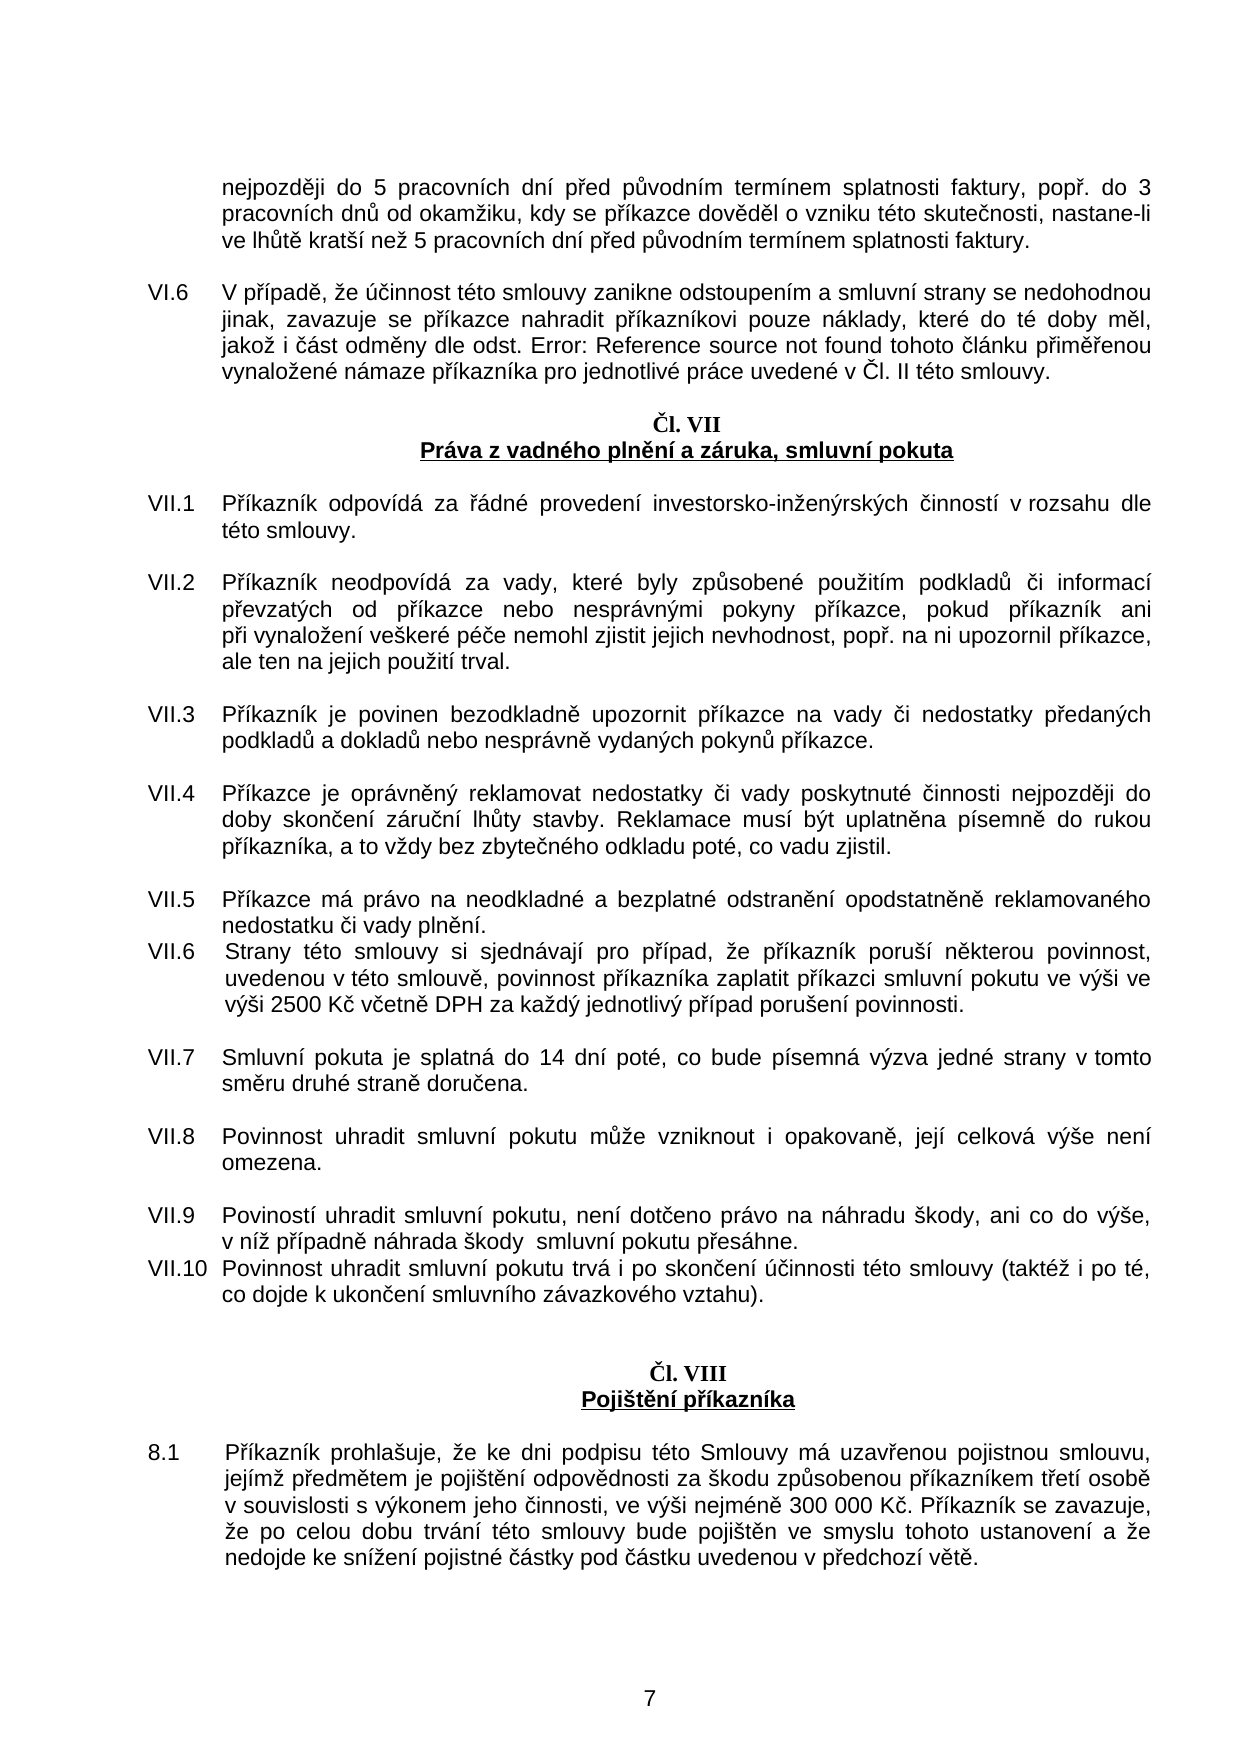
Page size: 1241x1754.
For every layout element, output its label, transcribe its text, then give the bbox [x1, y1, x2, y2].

list Příkazce je oprávněný reklamovat nedostatky či vady poskytnuté činnosti nejpozději do doby skončení záruční lhůty stavby. Reklamace musí být uplatněna písemně do rukou příkazníka, a to vždy bez zbytečného odkladu poté, co vadu zjistil. [148, 780, 1152, 859]
text Pojištění příkazníka [224, 1386, 1152, 1413]
list Povinnost uhradit smluvní pokutu trvá i po skončení účinnosti této smlouvy (taktéž i po té, co dojde k ukončení smluvního závazkového vztahu). [148, 1254, 1152, 1307]
list Příkazce má právo na neodkladné a bezplatné odstranění opodstatněně reklamovaného nedostatku či vady plnění. [148, 886, 1152, 938]
list Strany této smlouvy si sjednávají pro případ, že příkazník poruší některou povinnost, uvedenou v této smlouvě, povinnost příkazníka zaplatit příkazci smluvní pokutu ve výši ve výši 2500 Kč včetně DPH za každý jednotlivý případ porušení povinnosti. [148, 938, 1152, 1017]
text Čl. VIII [224, 1360, 1152, 1386]
list Povinnost uhradit smluvní pokutu může vzniknout i opakovaně, její celková výše není omezena. [148, 1123, 1152, 1175]
list Příkazník je povinen bezodkladně upozornit příkazce na vady či nedostatky předaných podkladů a dokladů nebo nesprávně vydaných pokynů příkazce. [148, 701, 1152, 754]
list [148, 174, 1152, 253]
list Příkazník neodpovídá za vady, které byly způsobené použitím podkladů či informací převzatých od příkazce nebo nesprávnými pokyny příkazce, pokud příkazník ani při vynaložení veškeré péče nemohl zjistit jejich nevhodnost, popř. na ni upozornil příkazce, ale ten na jejich použití trval. [148, 569, 1152, 675]
text 8.1 Příkazník prohlašuje, že ke dni podpisu této Smlouvy má uzavřenou pojistnou smlouvu, jejímž předmětem je pojištění odpovědnosti za škodu způsobenou příkazníkem třetí osobě v souvislosti s výkonem jeho činnosti, ve výši nejméně 300 000 Kč. Příkazník se zavazuje, že po celou dobu trvání této smlouvy bude pojištěn ve smyslu tohoto ustanovení a že nedojde ke snížení pojistné částky pod částku uvedenou v předchozí větě. [148, 1439, 1152, 1571]
list Práva z vadného plnění a záruka, smluvní pokuta [222, 411, 1152, 464]
list Příkazník odpovídá za řádné provedení investorsko-inženýrských činností v rozsahu dle této smlouvy. [148, 490, 1152, 543]
list Smluvní pokuta je splatná do 14 dní poté, co bude písemná výzva jedné strany v tomto směru druhé straně doručena. [148, 1044, 1152, 1096]
list Poviností uhradit smluvní pokutu, není dotčeno právo na náhradu škody, ani co do výše, v níž případně náhrada škody smluvní pokutu přesáhne. [148, 1202, 1152, 1254]
